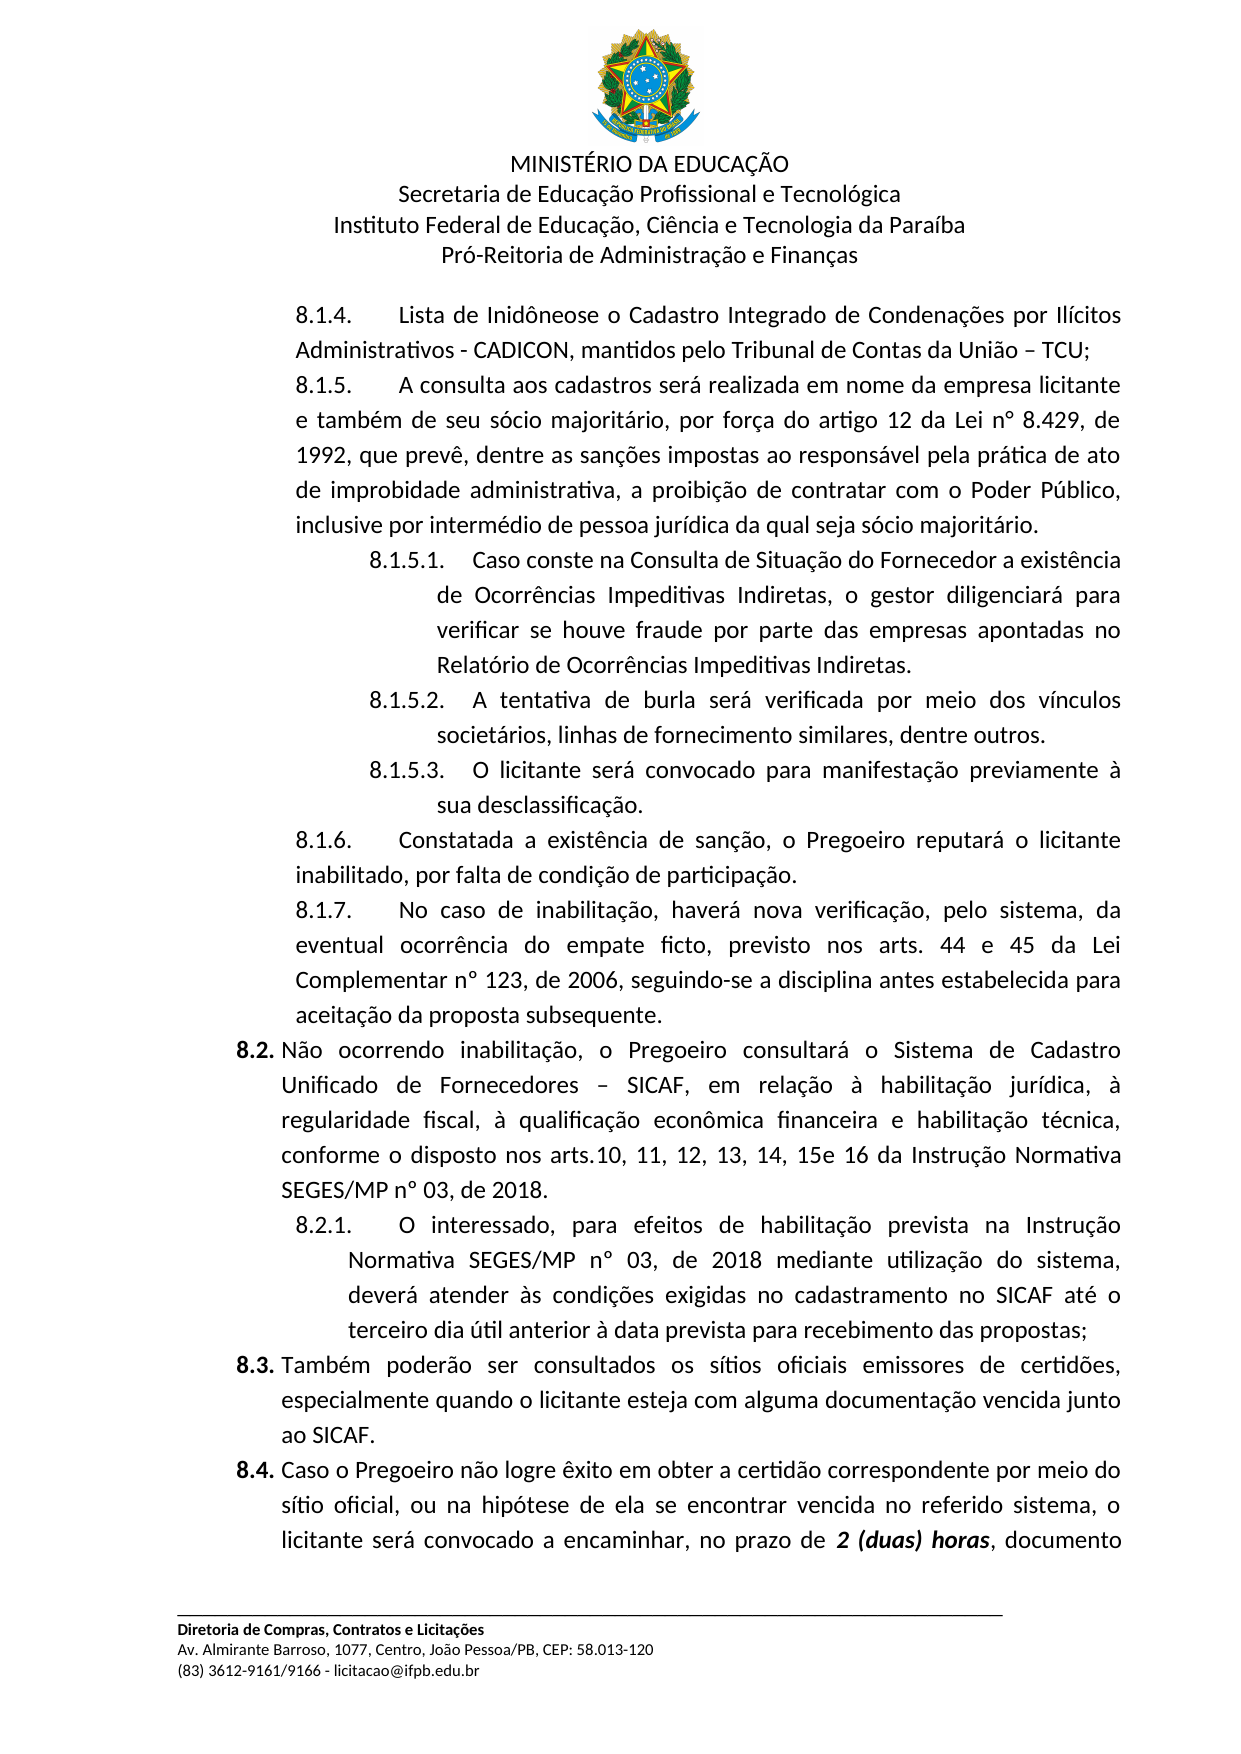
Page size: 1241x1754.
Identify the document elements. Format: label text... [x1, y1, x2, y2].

list O licitante será convocado para manifestação previamente à sua desclassificação. [369, 754, 1122, 820]
list A tentativa de burla será verificada por meio dos vínculos societários, linhas de fornecimento similares, dentre outros. [369, 684, 1122, 750]
list A consulta aos cadastros será realizada em nome da empresa licitante e também de seu sócio majoritário, por força do artigo 12 da Lei n° 8.429, de 1992, que prevê, dentre as sanções impostas ao responsável pela prática de ato de improbidade administrativa, a proibição de contratar com o Poder Público, inclusive por intermédio de pessoa jurídica da qual seja sócio majoritário. [295, 369, 1122, 540]
picture [588, 26, 704, 146]
list Constatada a existência de sanção, o Pregoeiro reputará o licitante inabilitado, por falta de condição de participação. [295, 824, 1122, 890]
list Não ocorrendo inabilitação, o Pregoeiro consultará o Sistema de Cadastro Unificado de Fornecedores – SICAF, em relação à habilitação jurídica, à regularidade fiscal, à qualificação econômica financeira e habilitação técnica, conforme o disposto nos arts.10, 11, 12, 13, 14, 15e 16 da Instrução Normativa SEGES/MP nº 03, de 2018. [236, 1034, 1122, 1205]
list Lista de Inidôneose o Cadastro Integrado de Condenações por Ilícitos Administrativos - CADICON, mantidos pelo Tribunal de Contas da União – TCU; [295, 299, 1122, 365]
list O interessado, para efeitos de habilitação prevista na Instrução Normativa SEGES/MP nº 03, de 2018 mediante utilização do sistema, deverá atender às condições exigidas no cadastramento no SICAF até o terceiro dia útil anterior à data prevista para recebimento das propostas; [295, 1209, 1122, 1345]
list No caso de inabilitação, haverá nova verificação, pelo sistema, da eventual ocorrência do empate ficto, previsto nos arts. 44 e 45 da Lei Complementar nº 123, de 2006, seguindo-se a disciplina antes estabelecida para aceitação da proposta subsequente. [295, 894, 1122, 1030]
list Caso conste na Consulta de Situação do Fornecedor a existência de Ocorrências Impeditivas Indiretas, o gestor diligenciará para verificar se houve fraude por parte das empresas apontadas no Relatório de Ocorrências Impeditivas Indiretas. [369, 544, 1122, 680]
list Também poderão ser consultados os sítios oficiais emissores de certidões, especialmente quando o licitante esteja com alguma documentação vencida junto ao SICAF. [236, 1349, 1122, 1450]
